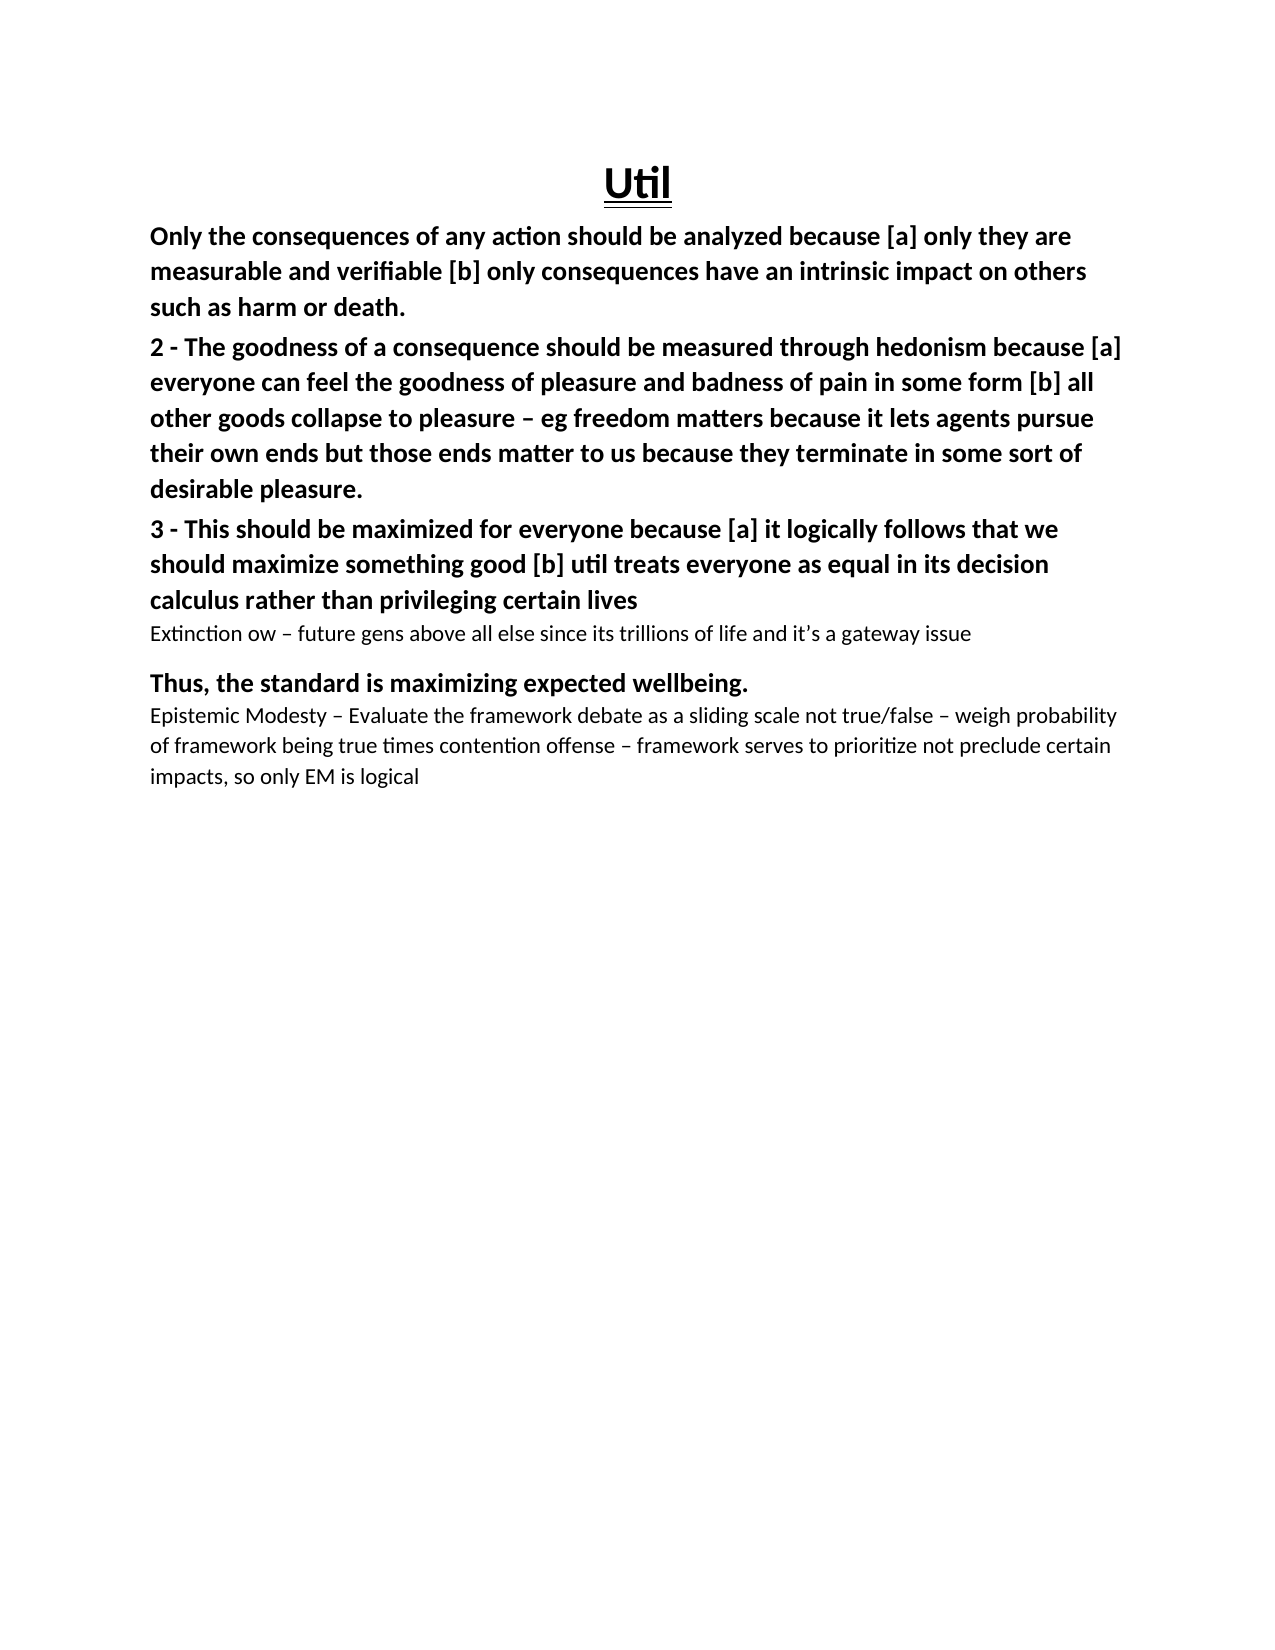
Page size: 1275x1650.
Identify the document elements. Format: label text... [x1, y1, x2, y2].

subtitle 3 - This should be maximized for everyone because [a] it logically follows that we should maximize something good [b] util treats everyone as equal in its decision calculus rather than privileging certain lives [150, 512, 1125, 616]
subtitle Util [150, 154, 1125, 210]
subtitle Thus, the standard is maximizing expected wellbeing. [150, 666, 1125, 699]
subtitle Only the consequences of any action should be analyzed because [a] only they are measurable and verifiable [b] only consequences have an intrinsic impact on others such as harm or death. [150, 219, 1125, 323]
subtitle 2 - The goodness of a consequence should be measured through hedonism because [a] everyone can feel the goodness of pleasure and badness of pain in some form [b] all other goods collapse to pleasure – eg freedom matters because it lets agents pursue their own ends but those ends matter to us because they terminate in some sort of desirable pleasure. [150, 330, 1125, 505]
text Epistemic Modesty – Evaluate the framework debate as a sliding scale not true/false – weigh probability of framework being true times contention offense – framework serves to prioritize not preclude certain impacts, so only EM is logical [150, 701, 1125, 790]
text Extinction ow – future gens above all else since its trillions of life and it’s a gateway issue [150, 619, 1125, 647]
